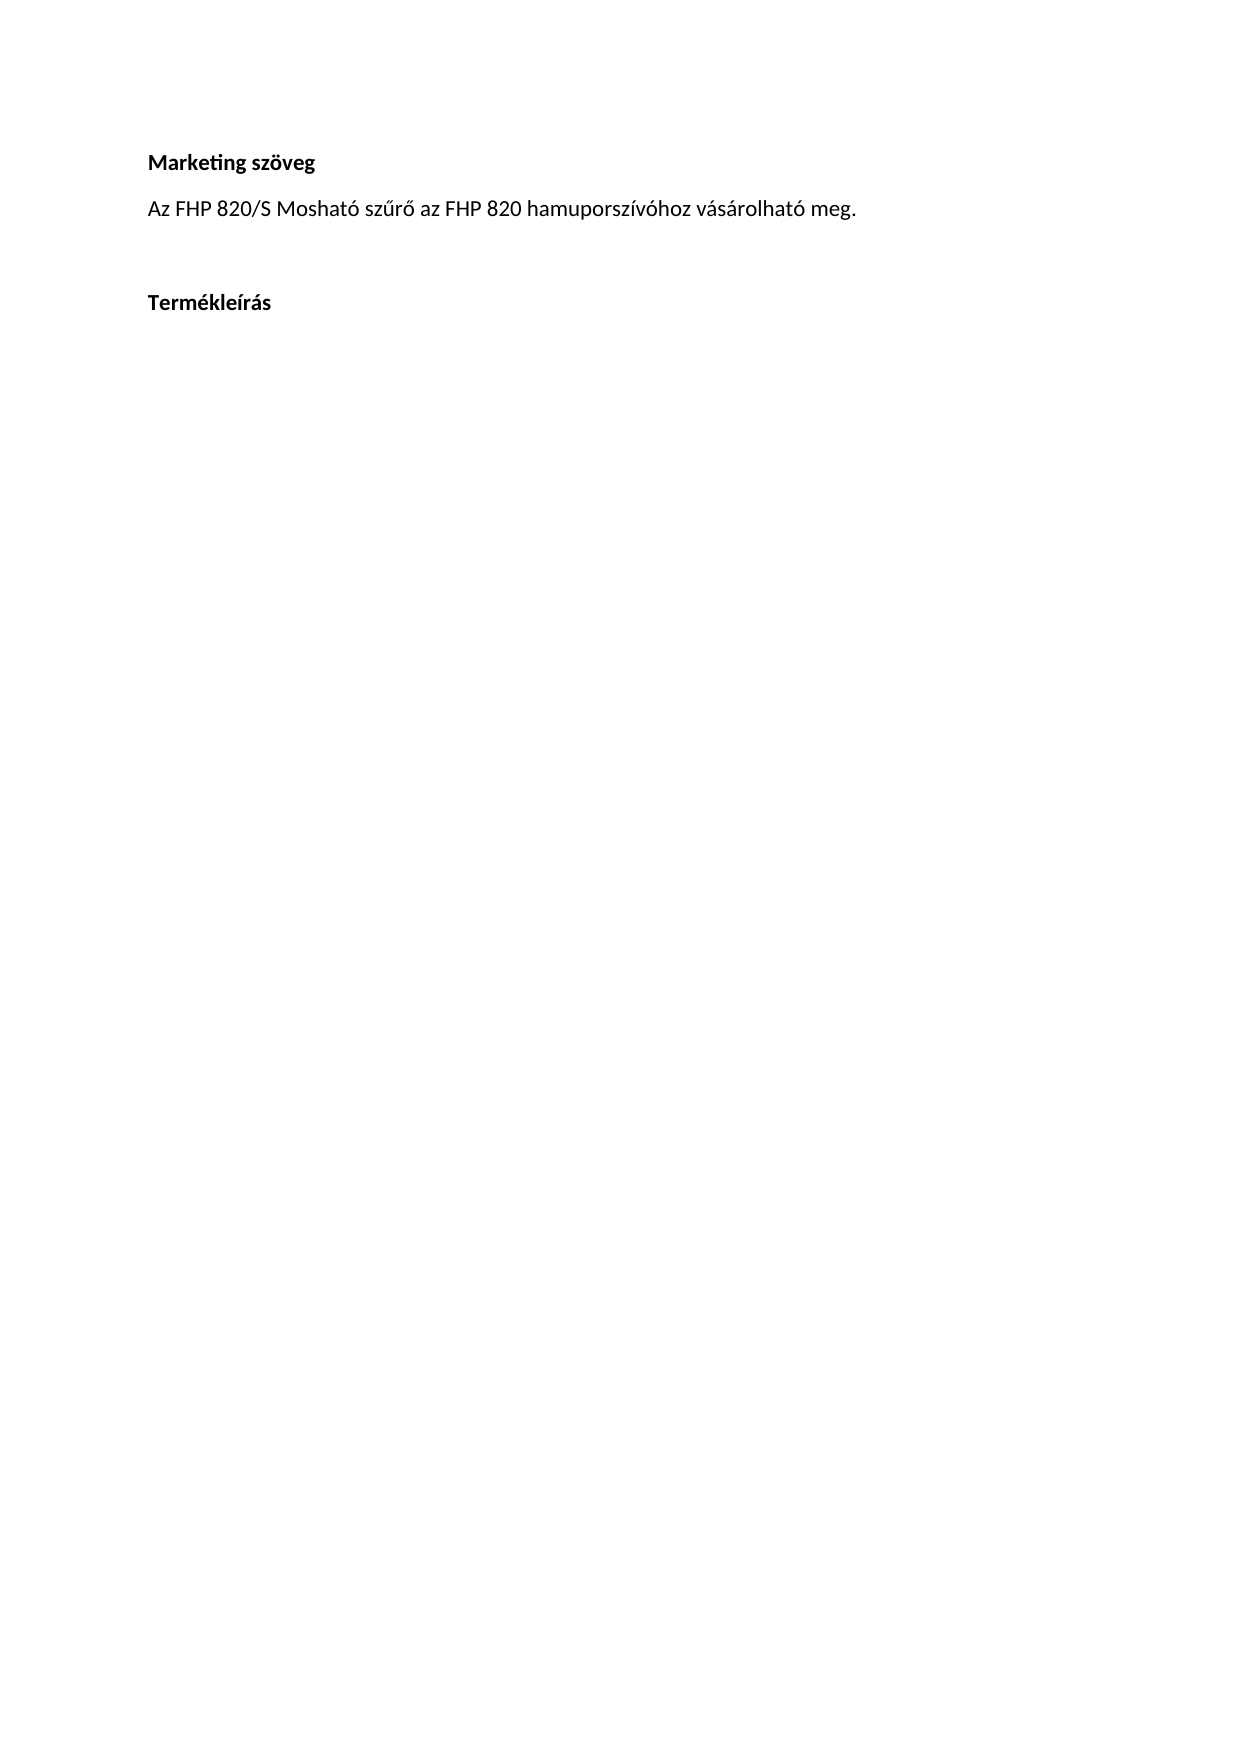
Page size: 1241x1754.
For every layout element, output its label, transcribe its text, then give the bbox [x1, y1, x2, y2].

text Az FHP 820/S Mosható szűrő az FHP 820 hamuporszívóhoz vásárolható meg. [148, 194, 1093, 222]
text Marketing szöveg [148, 148, 1093, 176]
text Termékleírás [148, 288, 1093, 316]
